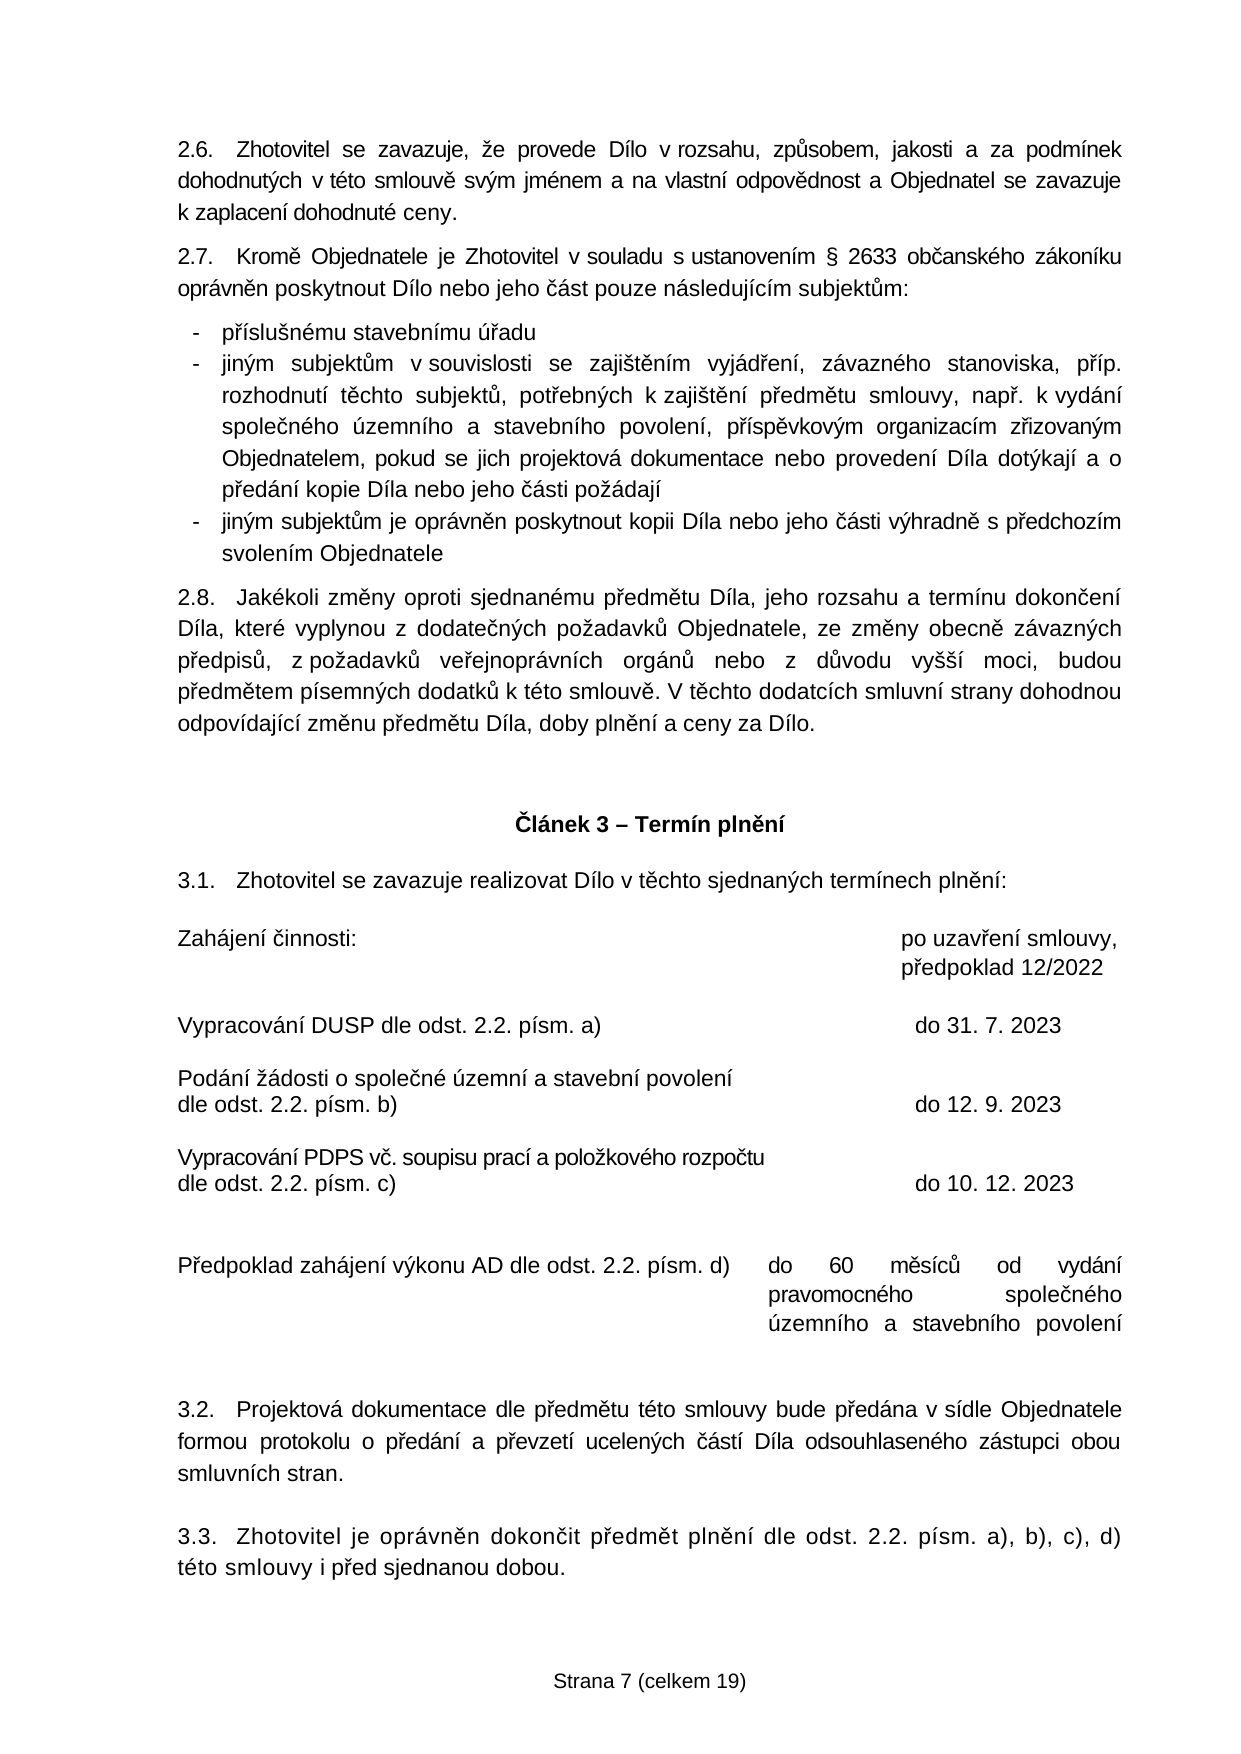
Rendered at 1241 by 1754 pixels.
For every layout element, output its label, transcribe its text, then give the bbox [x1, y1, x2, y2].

list Kromě Objednatele je Zhotovitel v souladu s ustanovením § 2633 občanského zákoníku oprávněn poskytnout Dílo nebo jeho část pouze následujícím subjektům: [177, 243, 1122, 301]
list Jakékoli změny oproti sjednanému předmětu Díla, jeho rozsahu a termínu dokončení Díla, které vyplynou z dodatečných požadavků Objednatele, ze změny obecně závazných předpisů, z požadavků veřejnoprávních orgánů nebo z důvodu vyšší moci, budou předmětem písemných dodatků k této smlouvě. V těchto dodatcích smluvní strany dohodnou odpovídající změnu předmětu Díla, doby plnění a ceny za Dílo. [177, 584, 1122, 736]
text Vypracování DUSP dle odst. 2.2. písm. a) do 31. 7. 2023 [177, 1012, 1122, 1038]
list Zhotovitel se zavazuje realizovat Dílo v těchto sjednaných termínech plnění: [177, 867, 1122, 893]
list jiným subjektům v souvislosti se zajištěním vyjádření, závazného stanoviska, příp. rozhodnutí těchto subjektů, potřebných k zajištění předmětu smlouvy, např. k vydání společného územního a stavebního povolení, příspěvkovým organizacím zřizovaným Objednatelem, pokud se jich projektová dokumentace nebo provedení Díla dotýkají a o předání kopie Díla nebo jeho části požádají [192, 350, 1122, 503]
text předpoklad 12/2022 [693, 954, 1122, 980]
text Podání žádosti o společné územní a stavební povolení [177, 1064, 1122, 1091]
list příslušnému stavebnímu úřadu [192, 319, 1122, 345]
text 3.3. Zhotovitel je oprávněn dokončit předmět plnění dle odst. 2.2. písm. a), b), c), d) této smlouvy i před sjednanou dobou. [177, 1523, 1122, 1581]
list jiným subjektům je oprávněn poskytnout kopii Díla nebo jeho části výhradně s předchozím svolením Objednatele [192, 508, 1122, 566]
text dle odst. 2.2. písm. c) do 10. 12. 2023 [177, 1170, 1122, 1196]
text dle odst. 2.2. písm. b) do 12. 9. 2023 [177, 1091, 1122, 1117]
list Zhotovitel se zavazuje, že provede Dílo v rozsahu, způsobem, jakosti a za podmínek dohodnutých v této smlouvě svým jménem a na vlastní odpovědnost a Objednatel se zavazuje k zaplacení dohodnuté ceny. [177, 136, 1122, 225]
text Zahájení činnosti: po uzavření smlouvy, [177, 925, 1122, 951]
text Předpoklad zahájení výkonu AD dle odst. 2.2. písm. d) do 60 měsíců od vydání pravomocného společného územního a stavebního povolení [177, 1252, 1122, 1365]
text Článek 3 – Termín plnění [177, 811, 1122, 837]
text 3.2. Projektová dokumentace dle předmětu této smlouvy bude předána v sídle Objednatele formou protokolu o předání a převzetí ucelených částí Díla odsouhlaseného zástupci obou smluvních stran. [177, 1396, 1122, 1486]
text Vypracování PDPS vč. soupisu prací a položkového rozpočtu [177, 1144, 1122, 1170]
